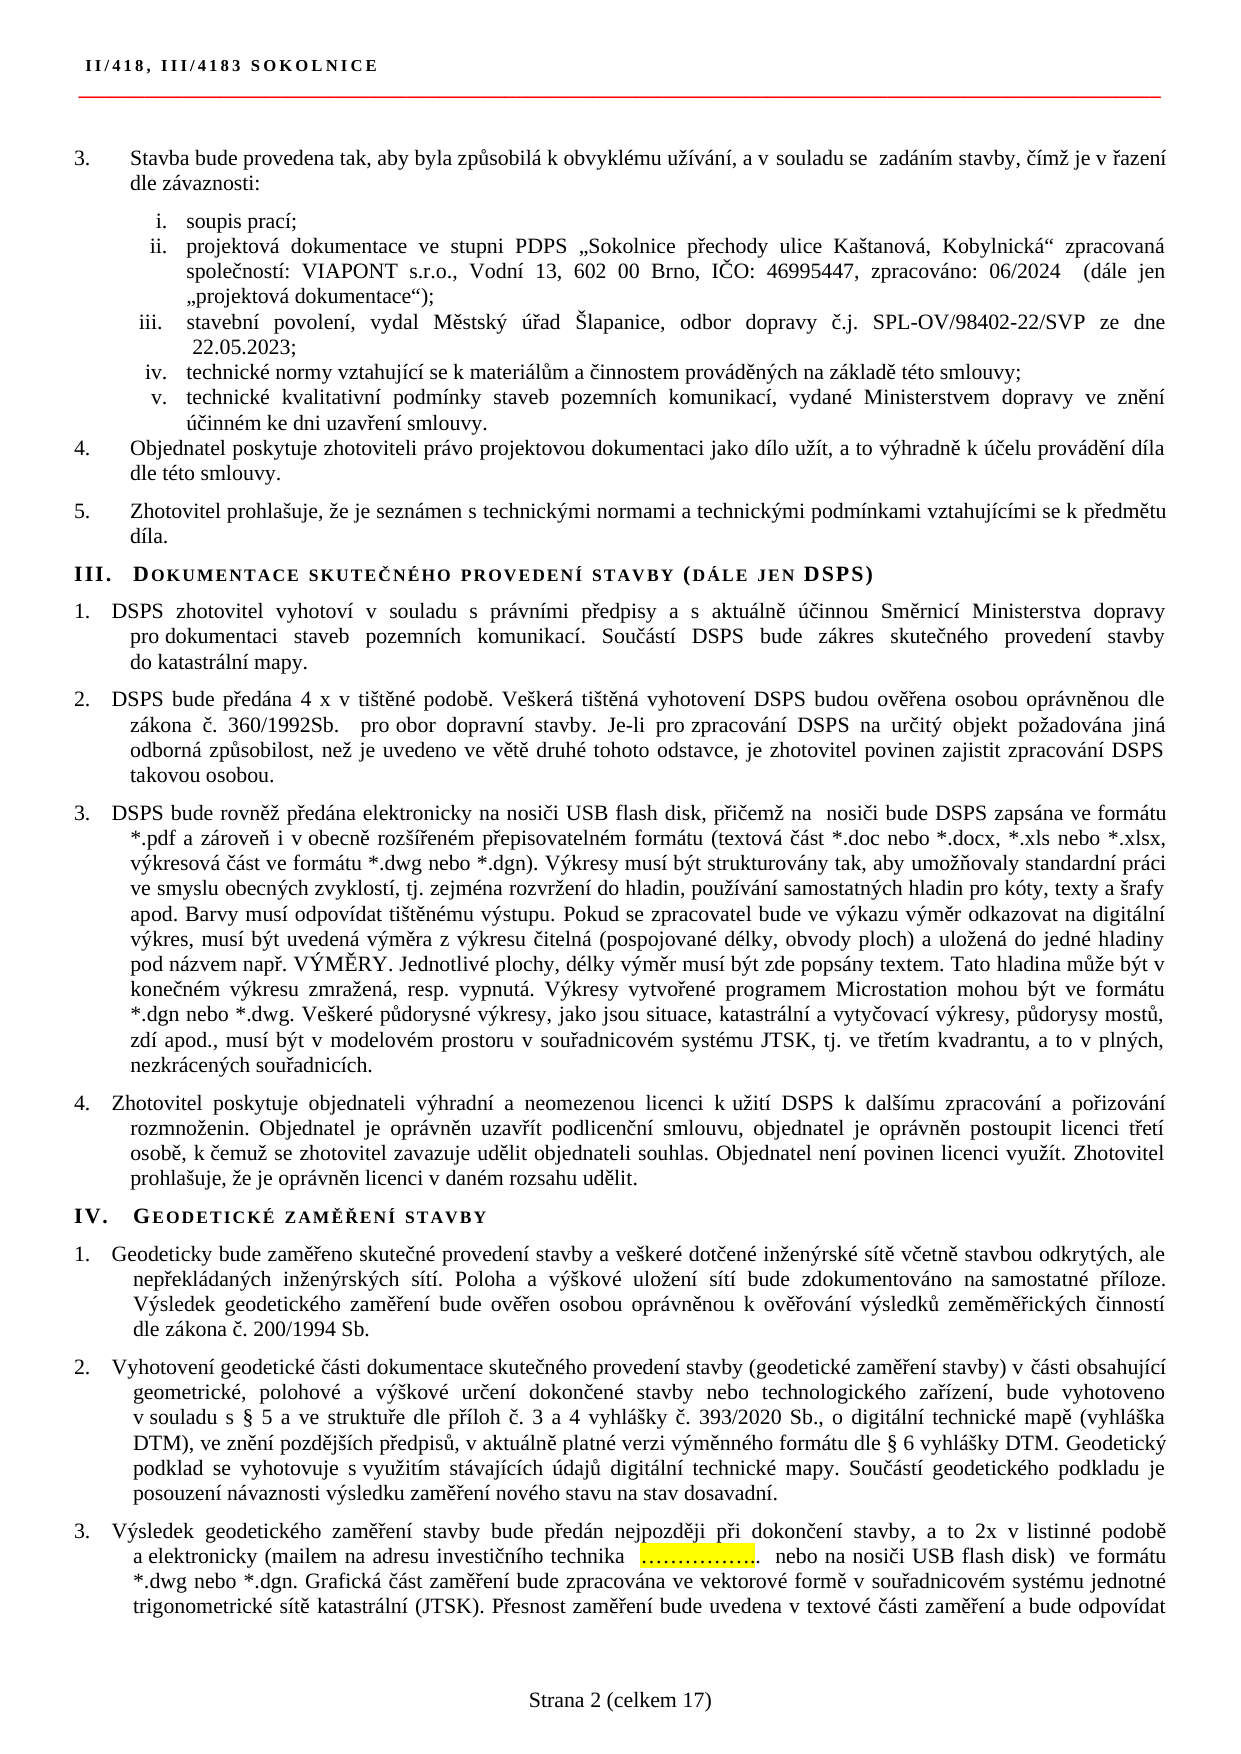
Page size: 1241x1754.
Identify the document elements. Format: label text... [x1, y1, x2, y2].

list Geodeticky bude zaměřeno skutečné provedení stavby a veškeré dotčené inženýrské sítě včetně stavbou odkrytých, ale nepřekládaných inženýrských sítí. Poloha a výškové uložení sítí bude zdokumentováno na samostatné příloze. Výsledek geodetického zaměření bude ověřen osobou oprávněnou k ověřování výsledků zeměměřických činností dle zákona č. 200/1994 Sb. [74, 1241, 1166, 1341]
list Geodetické zaměření stavby [74, 1203, 1166, 1228]
list stavební povolení, vydal Městský úřad Šlapanice, odbor dopravy č.j. SPL-OV/98402-22/SVP ze dne 22.05.2023; [162, 309, 1166, 359]
list DSPS bude rovněž předána elektronicky na nosiči USB flash disk, přičemž na nosiči bude DSPS zapsána ve formátu *.pdf a zároveň i v obecně rozšířeném přepisovatelném formátu (textová část *.doc nebo *.docx, *.xls nebo *.xlsx, výkresová část ve formátu *.dwg nebo *.dgn). Výkresy musí být strukturovány tak, aby umožňovaly standardní práci ve smyslu obecných zvyklostí, tj. zejména rozvržení do hladin, používání samostatných hladin pro kóty, texty a šrafy apod. Barvy musí odpovídat tištěnému výstupu. Pokud se zpracovatel bude ve výkazu výměr odkazovat na digitální výkres, musí být uvedená výměra z výkresu čitelná (pospojované délky, obvody ploch) a uložená do jedné hladiny pod názvem např. VÝMĚRY. Jednotlivé plochy, délky výměr musí být zde popsány textem. Tato hladina může být v konečném výkresu zmražená, resp. vypnutá. Výkresy vytvořené programem Microstation mohou být ve formátu *.dgn nebo *.dwg. Veškeré půdorysné výkresy, jako jsou situace, katastrální a vytyčovací výkresy, půdorysy mostů, zdí apod., musí být v modelovém prostoru v souřadnicovém systému JTSK, tj. ve třetím kvadrantu, a to v plných, nezkrácených souřadnicích. [74, 800, 1166, 1077]
list technické normy vztahující se k materiálům a činnostem prováděných na základě této smlouvy; [167, 359, 1166, 384]
list soupis prací; [167, 208, 1166, 233]
list technické kvalitativní podmínky staveb pozemních komunikací, vydané Ministerstvem dopravy ve znění účinném ke dni uzavření smlouvy. [167, 384, 1166, 435]
list Objednatel poskytuje zhotoviteli právo projektovou dokumentaci jako dílo užít, a to výhradně k účelu provádění díla dle této smlouvy. [74, 435, 1166, 485]
list DSPS zhotovitel vyhotoví v souladu s právními předpisy a s aktuálně účinnou Směrnicí Ministerstva dopravy pro dokumentaci staveb pozemních komunikací. Součástí DSPS bude zákres skutečného provedení stavby do katastrální mapy. [74, 598, 1166, 674]
list Zhotovitel prohlašuje, že je seznámen s technickými normami a technickými podmínkami vztahujícími se k předmětu díla. [74, 498, 1166, 548]
list Zhotovitel poskytuje objednateli výhradní a neomezenou licenci k užití DSPS k dalšímu zpracování a pořizování rozmnoženin. Objednatel je oprávněn uzavřít podlicenční smlouvu, objednatel je oprávněn postoupit licenci třetí osobě, k čemuž se zhotovitel zavazuje udělit objednateli souhlas. Objednatel není povinen licenci využít. Zhotovitel prohlašuje, že je oprávněn licenci v daném rozsahu udělit. [74, 1089, 1166, 1190]
list projektová dokumentace ve stupni PDPS „Sokolnice přechody ulice Kaštanová, Kobylnická“ zpracovaná společností: VIAPONT s.r.o., Vodní 13, 602 00 Brno, IČO: 46995447, zpracováno: 06/2024 (dále jen „projektová dokumentace“); [167, 233, 1166, 309]
list Dokumentace skutečného provedení stavby (dále jen DSPS) [74, 561, 1166, 586]
list Vyhotovení geodetické části dokumentace skutečného provedení stavby (geodetické zaměření stavby) v části obsahující geometrické, polohové a výškové určení dokončené stavby nebo technologického zařízení, bude vyhotoveno v souladu s § 5 a ve struktuře dle příloh č. 3 a 4 vyhlášky č. 393/2020 Sb., o digitální technické mapě (vyhláška DTM), ve znění pozdějších předpisů, v aktuálně platné verzi výměnného formátu dle § 6 vyhlášky DTM. Geodetický podklad se vyhotovuje s využitím stávajících údajů digitální technické mapy. Součástí geodetického podkladu je posouzení návaznosti výsledku zaměření nového stavu na stav dosavadní. [74, 1354, 1166, 1505]
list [74, 1518, 1166, 1618]
list DSPS bude předána 4 x v tištěné podobě. Veškerá tištěná vyhotovení DSPS budou ověřena osobou oprávněnou dle zákona č. 360/1992Sb. pro obor dopravní stavby. Je-li pro zpracování DSPS na určitý objekt požadována jiná odborná způsobilost, než je uvedeno ve větě druhé tohoto odstavce, je zhotovitel povinen zajistit zpracování DSPS takovou osobou. [74, 686, 1166, 787]
list Stavba bude provedena tak, aby byla způsobilá k obvyklému užívání, a v souladu se zadáním stavby, čímž je v řazení dle závaznosti: [74, 145, 1166, 195]
